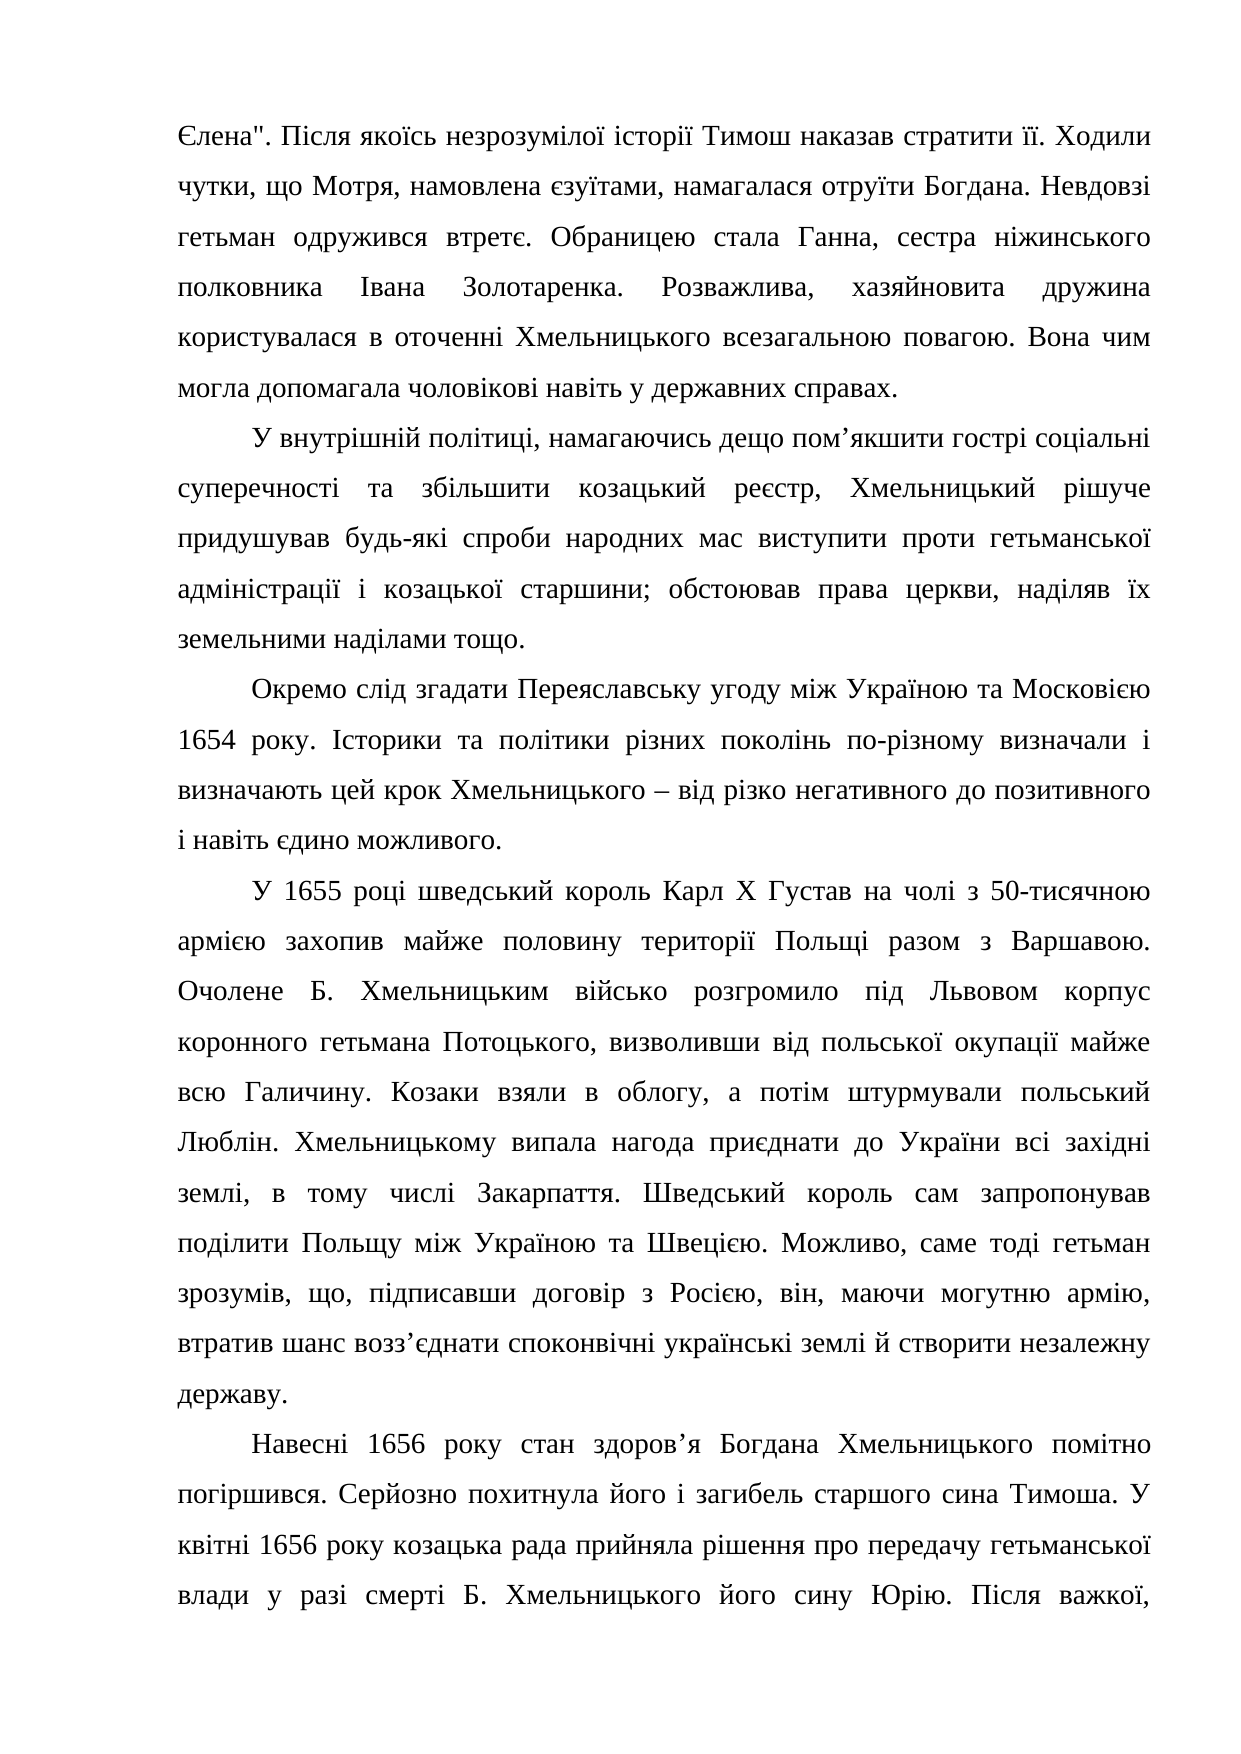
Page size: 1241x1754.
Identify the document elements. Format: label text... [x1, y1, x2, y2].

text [177, 118, 1152, 403]
text У 1655 році шведський король Карл Х Густав на чолі з 50-тисячною армією захопив майже половину території Польщі разом з Варшавою. Очолене Б. Хмельницьким військо розгромило під Львовом корпус коронного гетьмана Потоцького, визволивши від польської окупації майже всю Галичину. Козаки взяли в облогу, а потім штурмували польський Люблін. Хмельницькому випала нагода приєднати до України всі західні землі, в тому числі Закарпаття. Шведський король сам запропонував поділити Польщу між Україною та Швецією. Можливо, саме тоді гетьман зрозумів, що, підписавши договір з Росією, він, маючи могутню армію, втратив шанс возз’єднати споконвічні українські землі й створити незалежну державу. [177, 873, 1152, 1409]
text Окремо слід згадати Переяславську угоду між Україною та Московією 1654 року. Історики та політики різних поколінь по-різному визначали і визначають цей крок Хмельницького – від різко негативного до позитивного і навіть єдино можливого. [177, 672, 1152, 856]
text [177, 1426, 1152, 1611]
text У внутрішній політиці, намагаючись дещо пом’якшити гострі соціальні суперечності та збільшити козацький реєстр, Хмельницький рішуче придушував будь-які спроби народних мас виступити проти гетьманської адміністрації і козацької старшини; обстоював права церкви, наділяв їх земельними наділами тощо. [177, 420, 1152, 655]
